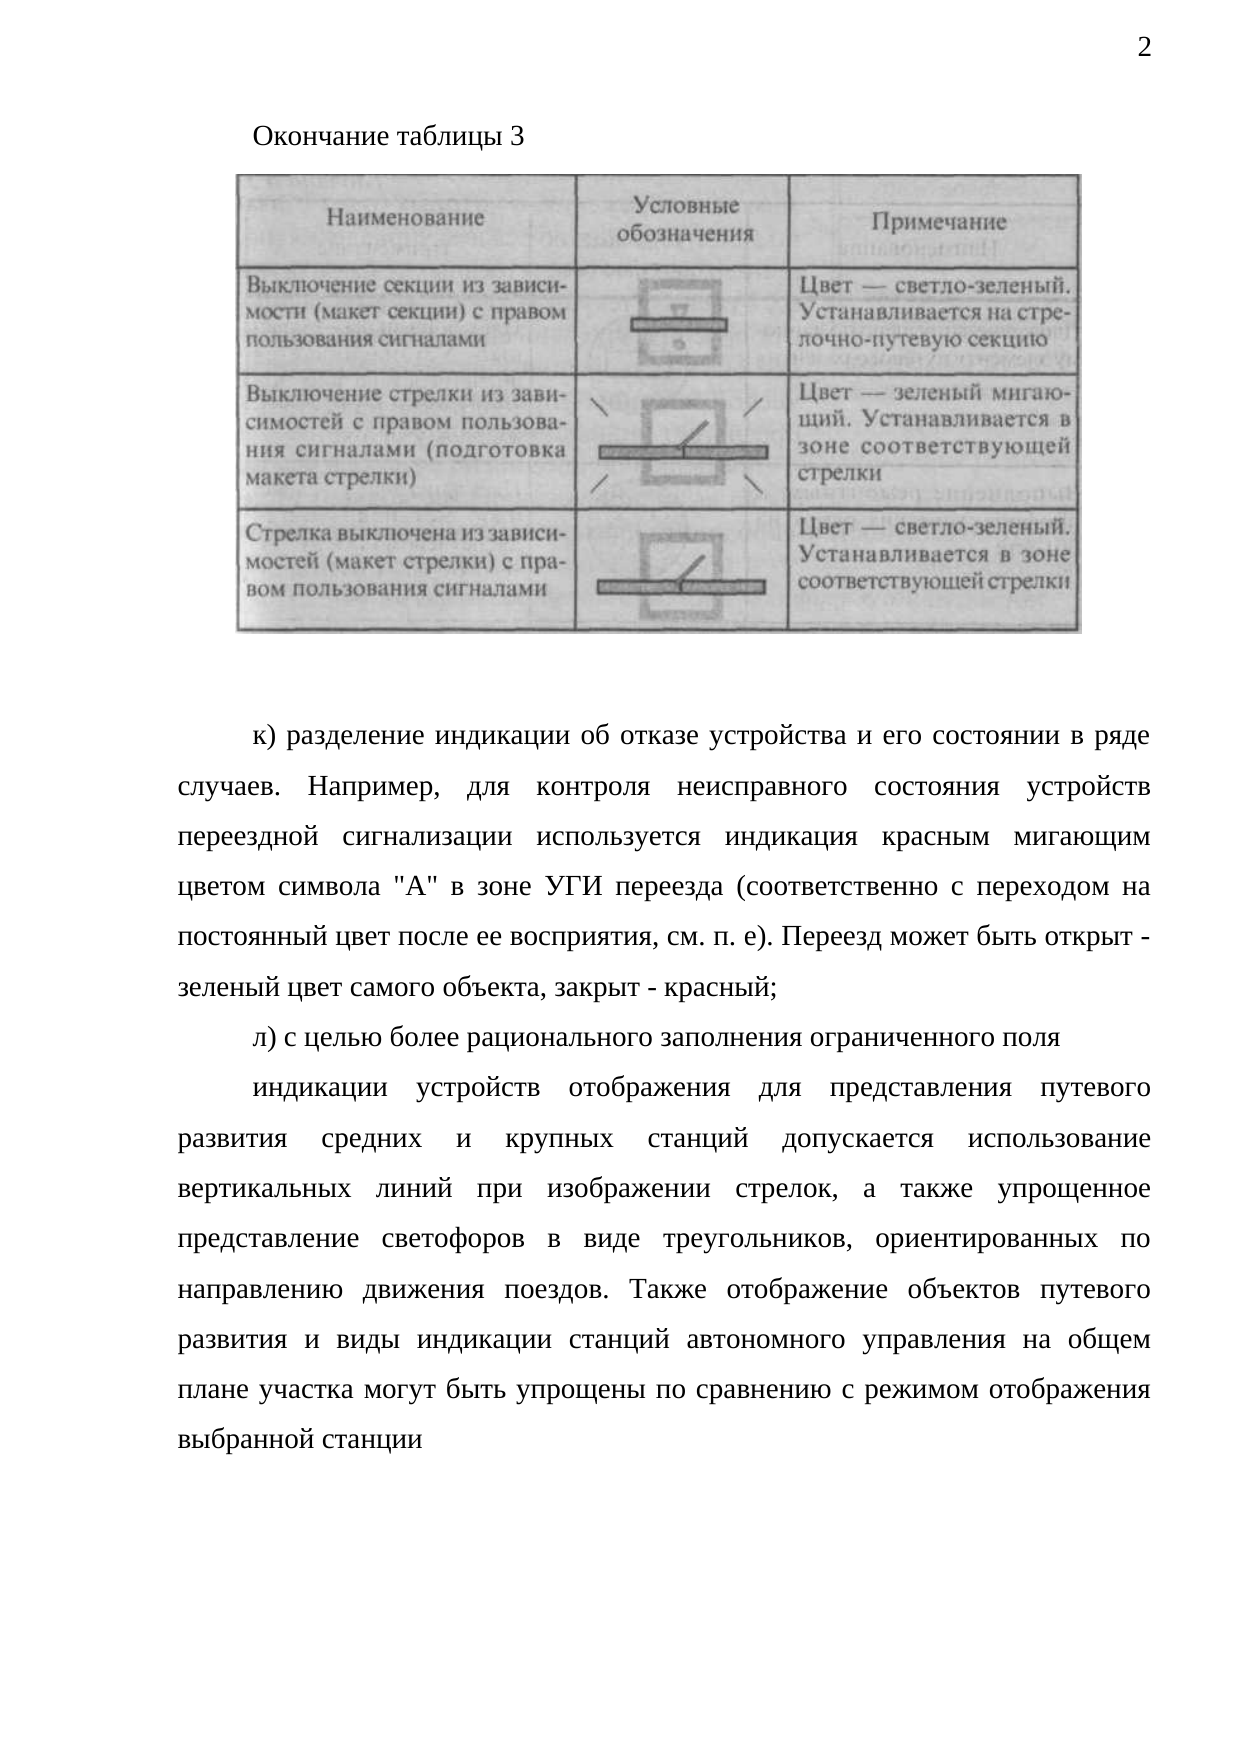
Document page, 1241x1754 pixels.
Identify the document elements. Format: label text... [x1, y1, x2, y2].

text к) разделение индикации об отказе устройства и его состоянии в ряде случаев. Например, для контроля неисправного состояния устройств переездной сигнализации используется индикация красным мигающим цветом символа "А" в зоне УГИ переезда (соответственно с переходом на постоянный цвет после ее восприятия, см. п. е). Переезд может быть открыт - зеленый цвет самого объекта, закрыт - красный; [177, 717, 1152, 1002]
picture [235, 174, 1082, 634]
text индикации устройств отображения для представления путевого развития средних и крупных станций допускается использование вертикальных линий при изображении стрелок, а также упрощенное представление светофоров в виде треугольников, ориентированных по направлению движения поездов. Также отображение объектов путевого развития и виды индикации станций автономного управления на общем плане участка могут быть упрощены по сравнению с режимом отображения выбранной станции [177, 1069, 1152, 1455]
text л) с целью более рационального заполнения ограниченного поля [177, 1019, 1152, 1053]
